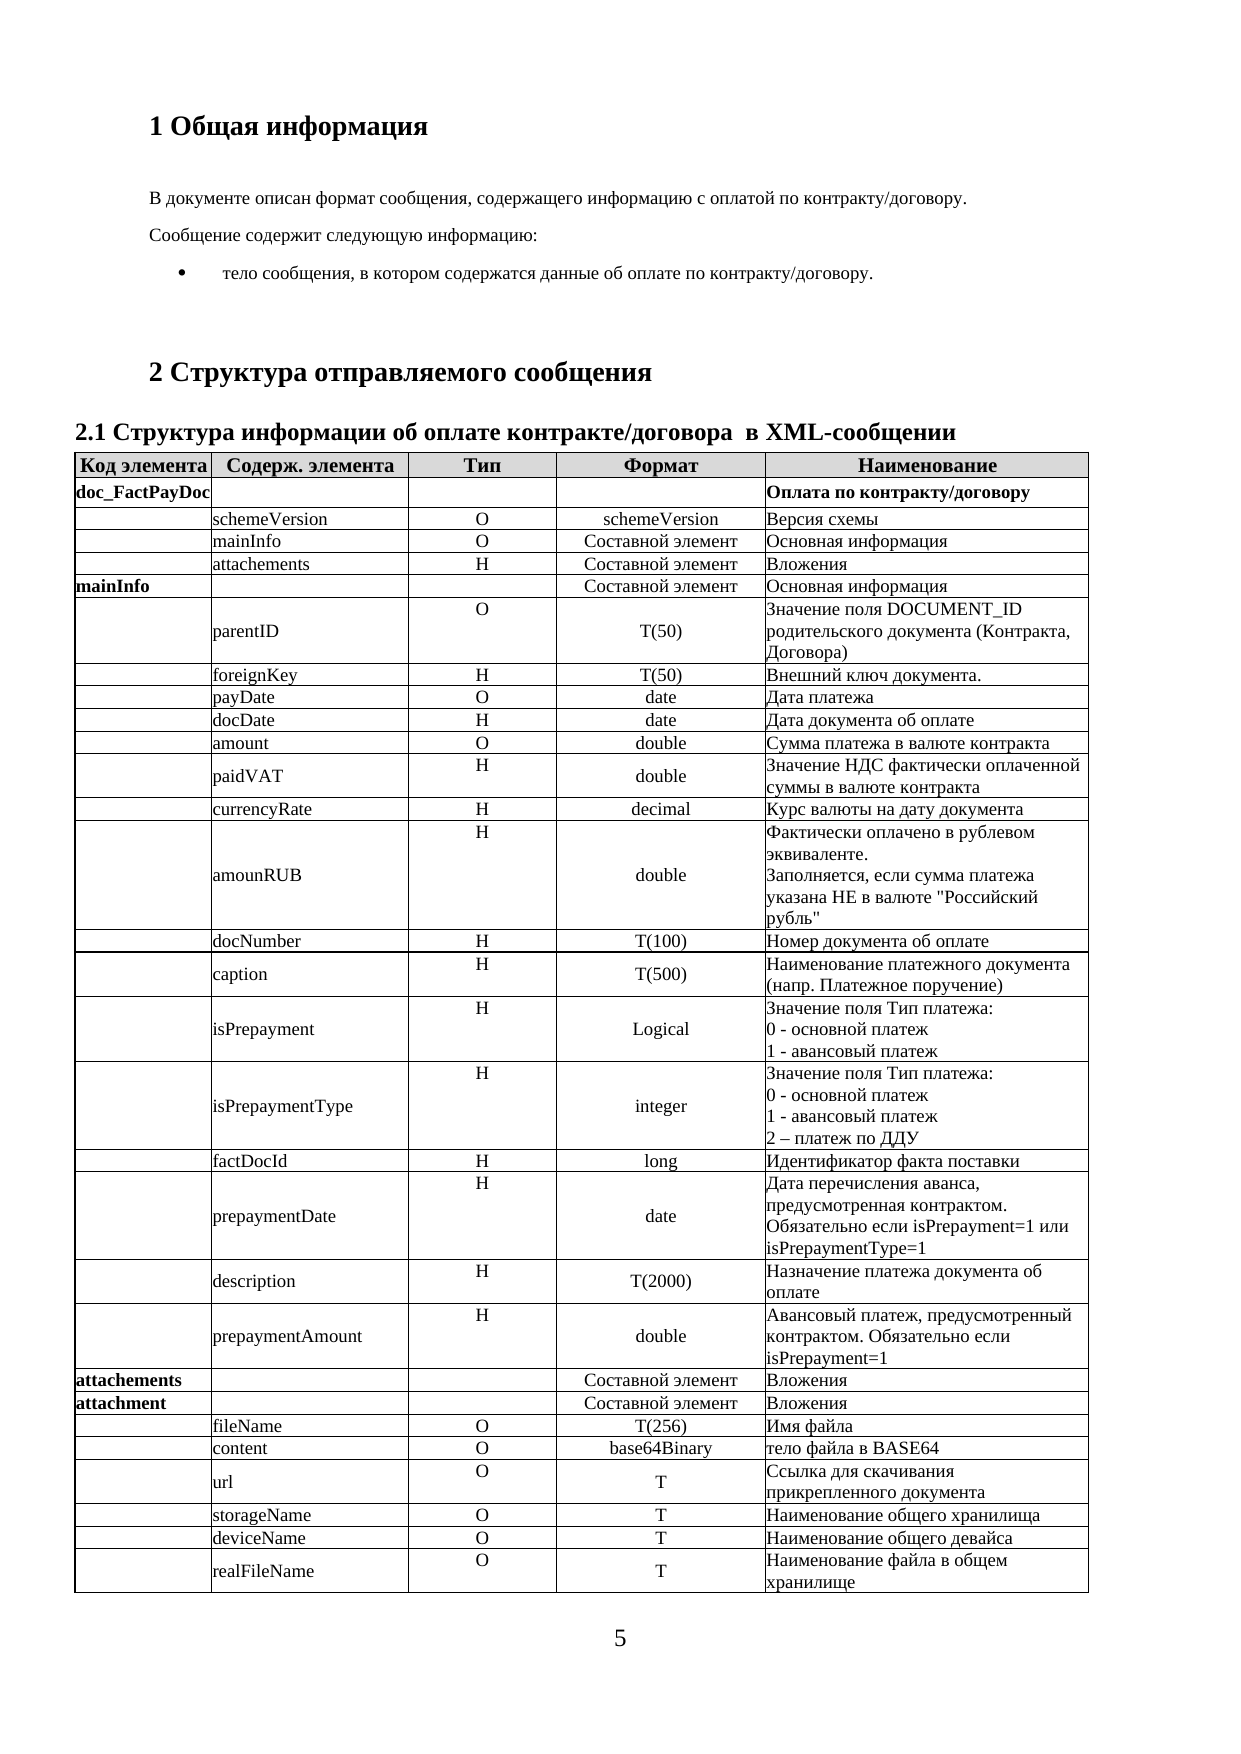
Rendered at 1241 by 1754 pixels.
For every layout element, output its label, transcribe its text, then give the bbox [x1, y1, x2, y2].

table_cell Наименование общего девайса [766, 1527, 1088, 1548]
table_cell [557, 478, 765, 507]
table_cell factDocId [212, 1150, 408, 1171]
table_cell T(50) [557, 598, 765, 663]
list тело сообщения, в котором содержатся данные об оплате по контракту/договору. [178, 246, 1165, 283]
table_cell Дата платежа [766, 686, 1088, 708]
table_cell storageName [212, 1504, 408, 1526]
table_cell T [557, 1549, 765, 1592]
table_cell isPrepaymentType [212, 1062, 408, 1148]
subtitle 2.1 Структура информации об оплате контракте/договора в XML-сообщении [75, 417, 1165, 445]
table_cell Составной элемент [557, 1392, 765, 1413]
table_cell T(50) [557, 664, 765, 685]
table_cell Составной элемент [557, 553, 765, 574]
table_cell [409, 575, 556, 597]
table_cell O [409, 1415, 556, 1436]
table_cell payDate [212, 686, 408, 708]
table_cell H [409, 821, 556, 929]
table_cell realFileName [212, 1549, 408, 1592]
table_cell [212, 478, 408, 507]
table_cell H [409, 553, 556, 574]
table_cell Значение НДС фактически оплаченной суммы в валюте контракта [766, 754, 1088, 797]
table_cell [76, 530, 211, 552]
table_cell amounRUB [212, 821, 408, 929]
table_cell foreignKey [212, 664, 408, 685]
table_cell attachements [212, 553, 408, 574]
table_cell T [557, 1527, 765, 1548]
table_cell [76, 930, 211, 951]
table_cell double [557, 732, 765, 753]
table_cell Составной элемент [557, 530, 765, 552]
table_cell long [557, 1150, 765, 1171]
table_cell Вложения [766, 1369, 1088, 1391]
table_cell Наименование файла в общем хранилище [766, 1549, 1088, 1592]
table_cell [76, 953, 211, 996]
table_cell attachment [76, 1392, 211, 1413]
table_cell Идентификатор факта поставки [766, 1150, 1088, 1171]
table_cell O [409, 1504, 556, 1526]
table_cell [76, 1062, 211, 1148]
table_cell [409, 478, 556, 507]
table_cell Значение поля Тип платежа: 0 - основной платеж 1 - авансовый платеж [766, 997, 1088, 1061]
table_cell T(500) [557, 953, 765, 996]
table_cell Основная информация [766, 575, 1088, 597]
table_cell Фактически оплачено в рублевом эквиваленте. Заполняется, если сумма платежа указана НЕ в валюте "Российский рубль" [766, 821, 1088, 929]
table_cell double [557, 1304, 765, 1368]
table_cell H [409, 997, 556, 1061]
table_cell [76, 1304, 211, 1368]
table_cell [76, 1150, 211, 1171]
table_cell [76, 508, 211, 529]
table_cell тело файла в BASE64 [766, 1437, 1088, 1459]
table_cell Ссылка для скачивания прикрепленного документа [766, 1460, 1088, 1503]
table_cell [76, 553, 211, 574]
table_cell deviceName [212, 1527, 408, 1548]
table_cell Наименование общего хранилища [766, 1504, 1088, 1526]
table_cell T(256) [557, 1415, 765, 1436]
table_cell description [212, 1260, 408, 1303]
table_cell Версия схемы [766, 508, 1088, 529]
table_cell Составной элемент [557, 575, 765, 597]
table_cell H [409, 798, 556, 820]
table_cell Составной элемент [557, 1369, 765, 1391]
table_cell double [557, 821, 765, 929]
table_cell Назначение платежа документа об оплате [766, 1260, 1088, 1303]
table_cell H [409, 664, 556, 685]
table_cell date [557, 1172, 765, 1258]
table_cell Дата перечисления аванса, предусмотренная контрактом. Обязательно если isPrepayment=1 или isPrepaymentType=1 [766, 1172, 1088, 1258]
table_cell mainInfo [76, 575, 211, 597]
table_cell O [409, 598, 556, 663]
table_cell [76, 1460, 211, 1503]
table_cell base64Binary [557, 1437, 765, 1459]
table_cell H [409, 1304, 556, 1368]
table_cell H [409, 1260, 556, 1303]
table_cell Сумма платежа в валюте контракта [766, 732, 1088, 753]
table_cell [76, 1260, 211, 1303]
table_cell Внешний ключ документа. [766, 664, 1088, 685]
text В документе описан формат сообщения, содержащего информацию с оплатой по контракту/договору. [75, 171, 1165, 208]
table_cell [76, 821, 211, 929]
table_cell [76, 798, 211, 820]
table_cell double [557, 754, 765, 797]
table_cell docDate [212, 709, 408, 731]
table_cell Оплата по контракту/договору [766, 478, 1088, 507]
table_cell amount [212, 732, 408, 753]
table_cell [212, 575, 408, 597]
table_cell date [557, 686, 765, 708]
table_cell isPrepayment [212, 997, 408, 1061]
table_cell Имя файла [766, 1415, 1088, 1436]
table_cell Дата документа об оплате [766, 709, 1088, 731]
table_cell О [409, 508, 556, 529]
table_cell decimal [557, 798, 765, 820]
table_cell H [409, 709, 556, 731]
table_cell [212, 1369, 408, 1391]
table_cell schemeVersion [212, 508, 408, 529]
table_cell caption [212, 953, 408, 996]
table_cell parentID [212, 598, 408, 663]
table_cell content [212, 1437, 408, 1459]
table_cell Основная информация [766, 530, 1088, 552]
table_cell [76, 1504, 211, 1526]
table_cell [76, 1527, 211, 1548]
subtitle 1 Общая информация [75, 104, 1165, 142]
table_cell T(2000) [557, 1260, 765, 1303]
table_cell url [212, 1460, 408, 1503]
table_cell O [409, 1437, 556, 1459]
table_cell prepaymentAmount [212, 1304, 408, 1368]
table_cell [76, 686, 211, 708]
table_cell mainInfo [212, 530, 408, 552]
table_cell T(100) [557, 930, 765, 951]
text Сообщение содержит следующую информацию: [75, 208, 1165, 246]
table_cell Вложения [766, 553, 1088, 574]
table_cell prepaymentDate [212, 1172, 408, 1258]
table_cell O [409, 530, 556, 552]
table_cell schemeVersion [557, 508, 765, 529]
table_cell [76, 1172, 211, 1258]
table_cell [76, 732, 211, 753]
table_cell T [557, 1504, 765, 1526]
table_cell fileName [212, 1415, 408, 1436]
table_cell Наименование платежного документа (напр. Платежное поручение) [766, 953, 1088, 996]
table_cell Курс валюты на дату документа [766, 798, 1088, 820]
table_cell [76, 1437, 211, 1459]
table_cell attachements [76, 1369, 211, 1391]
table_cell [212, 1392, 408, 1413]
table_cell integer [557, 1062, 765, 1148]
table_cell H [409, 1172, 556, 1258]
table_cell H [409, 953, 556, 996]
table_cell [409, 1369, 556, 1391]
subtitle 2 Структура отправляемого сообщения [75, 350, 1165, 387]
table_cell doc_FactPayDoc [76, 478, 211, 507]
table_cell H [409, 1150, 556, 1171]
table_cell currencyRate [212, 798, 408, 820]
table_cell docNumber [212, 930, 408, 951]
table_cell [76, 997, 211, 1061]
table_cell O [409, 686, 556, 708]
table_cell Значение поля Тип платежа: 0 - основной платеж 1 - авансовый платеж 2 – платеж по ДДУ [766, 1062, 1088, 1148]
table_cell O [409, 1549, 556, 1592]
table_header Код элемента [76, 453, 211, 477]
table_cell H [409, 1062, 556, 1148]
table_header Тип [409, 453, 556, 477]
table_cell [76, 664, 211, 685]
table_cell Номер документа об оплате [766, 930, 1088, 951]
table_cell O [409, 1527, 556, 1548]
table_cell Logical [557, 997, 765, 1061]
table_cell [409, 1392, 556, 1413]
table_cell [76, 709, 211, 731]
table_cell H [409, 930, 556, 951]
table_cell Авансовый платеж, предусмотренный контрактом. Обязательно если isPrepayment=1 [766, 1304, 1088, 1368]
table_header Содерж. элемента [212, 453, 408, 477]
table_cell T [557, 1460, 765, 1503]
table_cell [76, 1549, 211, 1592]
table_cell H [409, 754, 556, 797]
table_cell [76, 754, 211, 797]
table_cell date [557, 709, 765, 731]
table_cell Значение поля DOCUMENT_ID родительского документа (Контракта, Договора) [766, 598, 1088, 663]
table_cell Вложения [766, 1392, 1088, 1413]
table_cell O [409, 732, 556, 753]
table_cell paidVAT [212, 754, 408, 797]
table_cell O [409, 1460, 556, 1503]
table_cell [76, 1415, 211, 1436]
table_header Наименование [766, 453, 1088, 477]
table_cell [76, 598, 211, 663]
table_header Формат [557, 453, 765, 477]
